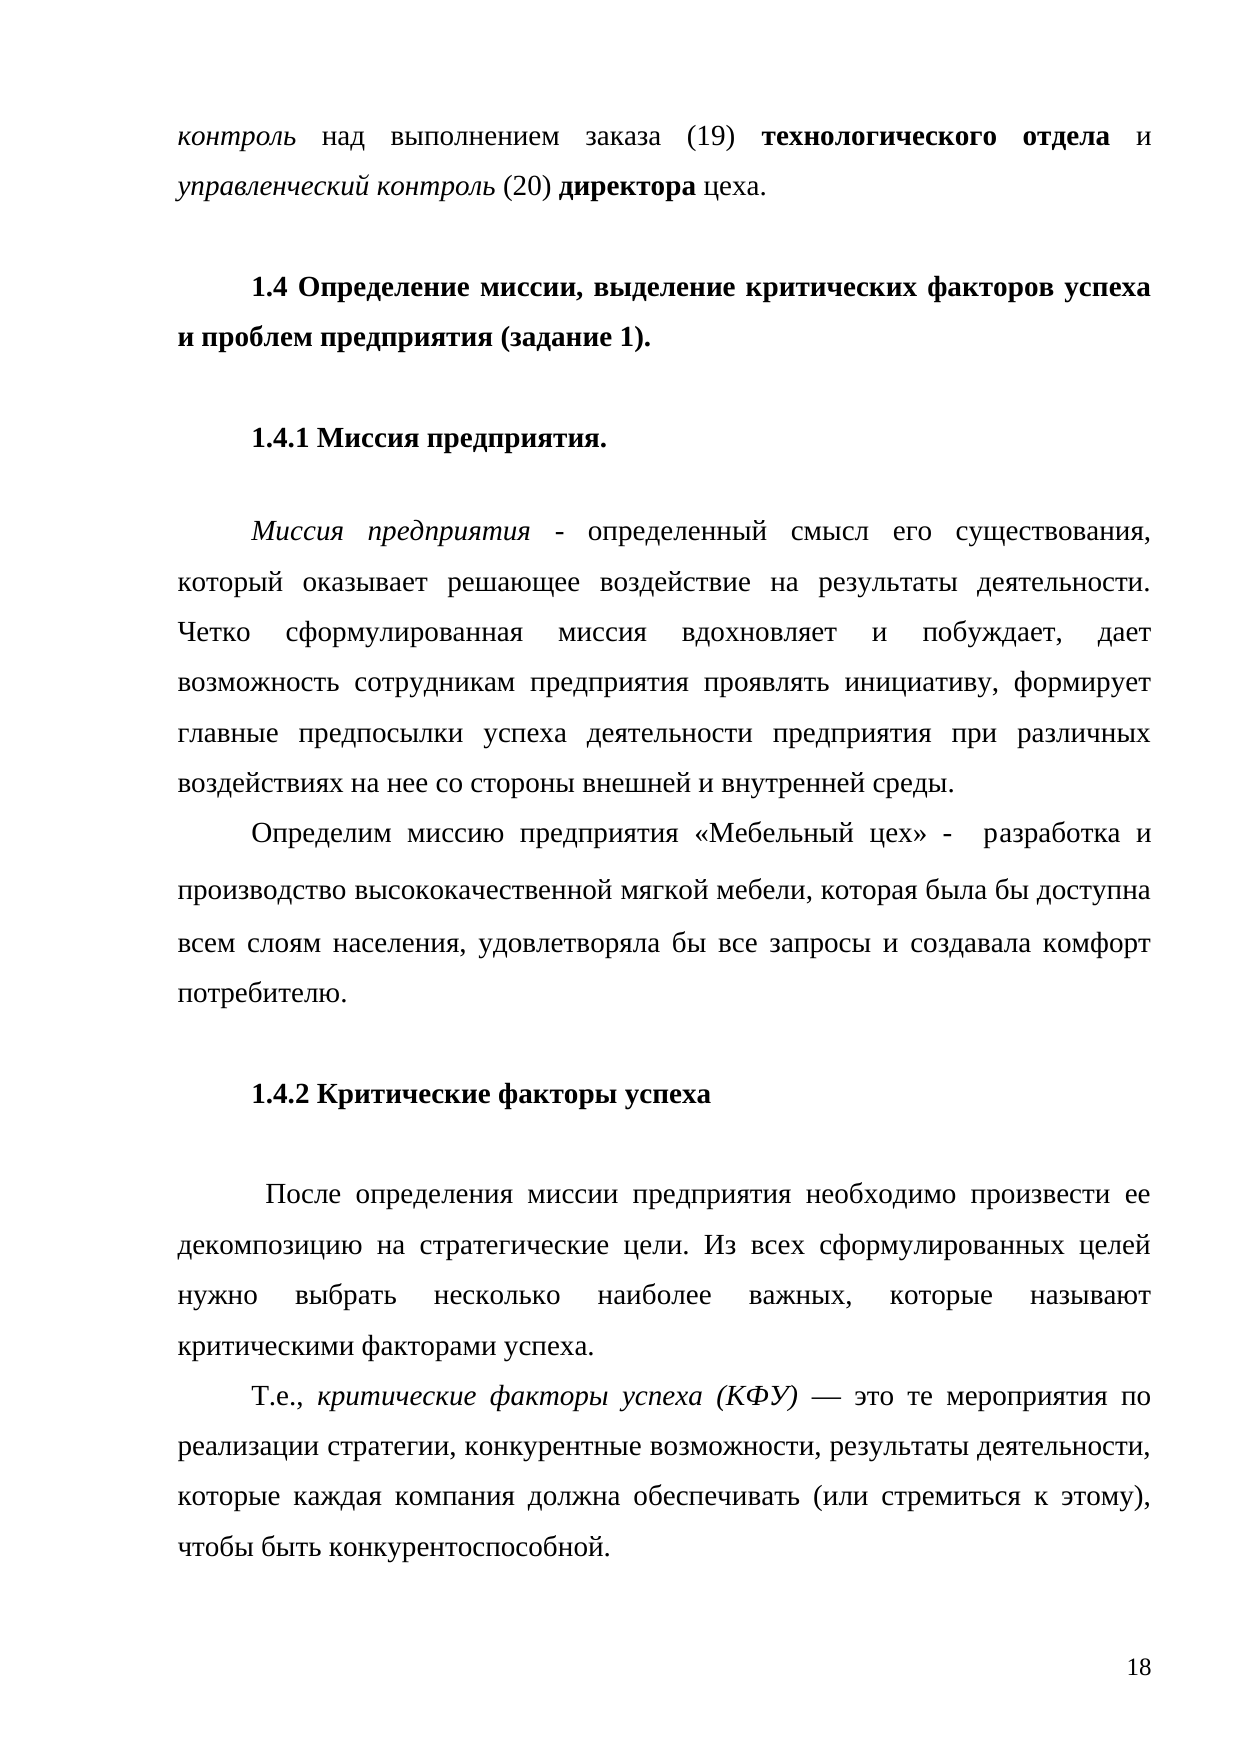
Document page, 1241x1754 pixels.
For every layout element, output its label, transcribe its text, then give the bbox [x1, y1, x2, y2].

text Т.е., критические факторы успеха (КФУ) — это те мероприятия по реализации стратегии, конкурентные возможности, результаты деятельности, которые каждая компания должна обеспечивать (или стремиться к этому), чтобы быть конкурентоспособной. [177, 1378, 1152, 1562]
text Определим миссию предприятия «Мебельный цех» - разработка и производство высококачественной мягкой мебели, которая была бы доступна всем слоям населения, удовлетворяла бы все запросы и создавала комфорт потребителю. [177, 815, 1152, 1009]
text После определения миссии предприятия необходимо произвести ее декомпозицию на стратегические цели. Из всех сформулированных целей нужно выбрать несколько наиболее важных, которые называют критическими факторами успеха. [177, 1177, 1152, 1361]
text 1.4 Определение миссии, выделение критических факторов успеха и проблем предприятия (задание 1). [177, 269, 1152, 353]
text Миссия предприятия - определенный смысл его существования, который оказывает решающее воздействие на результаты деятельности. Четко сформулированная миссия вдохновляет и побуждает, дает возможность сотрудникам предприятия проявлять инициативу, формирует главные предпосылки успеха деятельности предприятия при различных воздействиях на нее со стороны внешней и внутренней среды. [177, 513, 1152, 798]
text 1.4.2 Критические факторы успеха [177, 1076, 1152, 1109]
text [177, 118, 1152, 202]
text 1.4.1 Миссия предприятия. [177, 420, 1152, 453]
